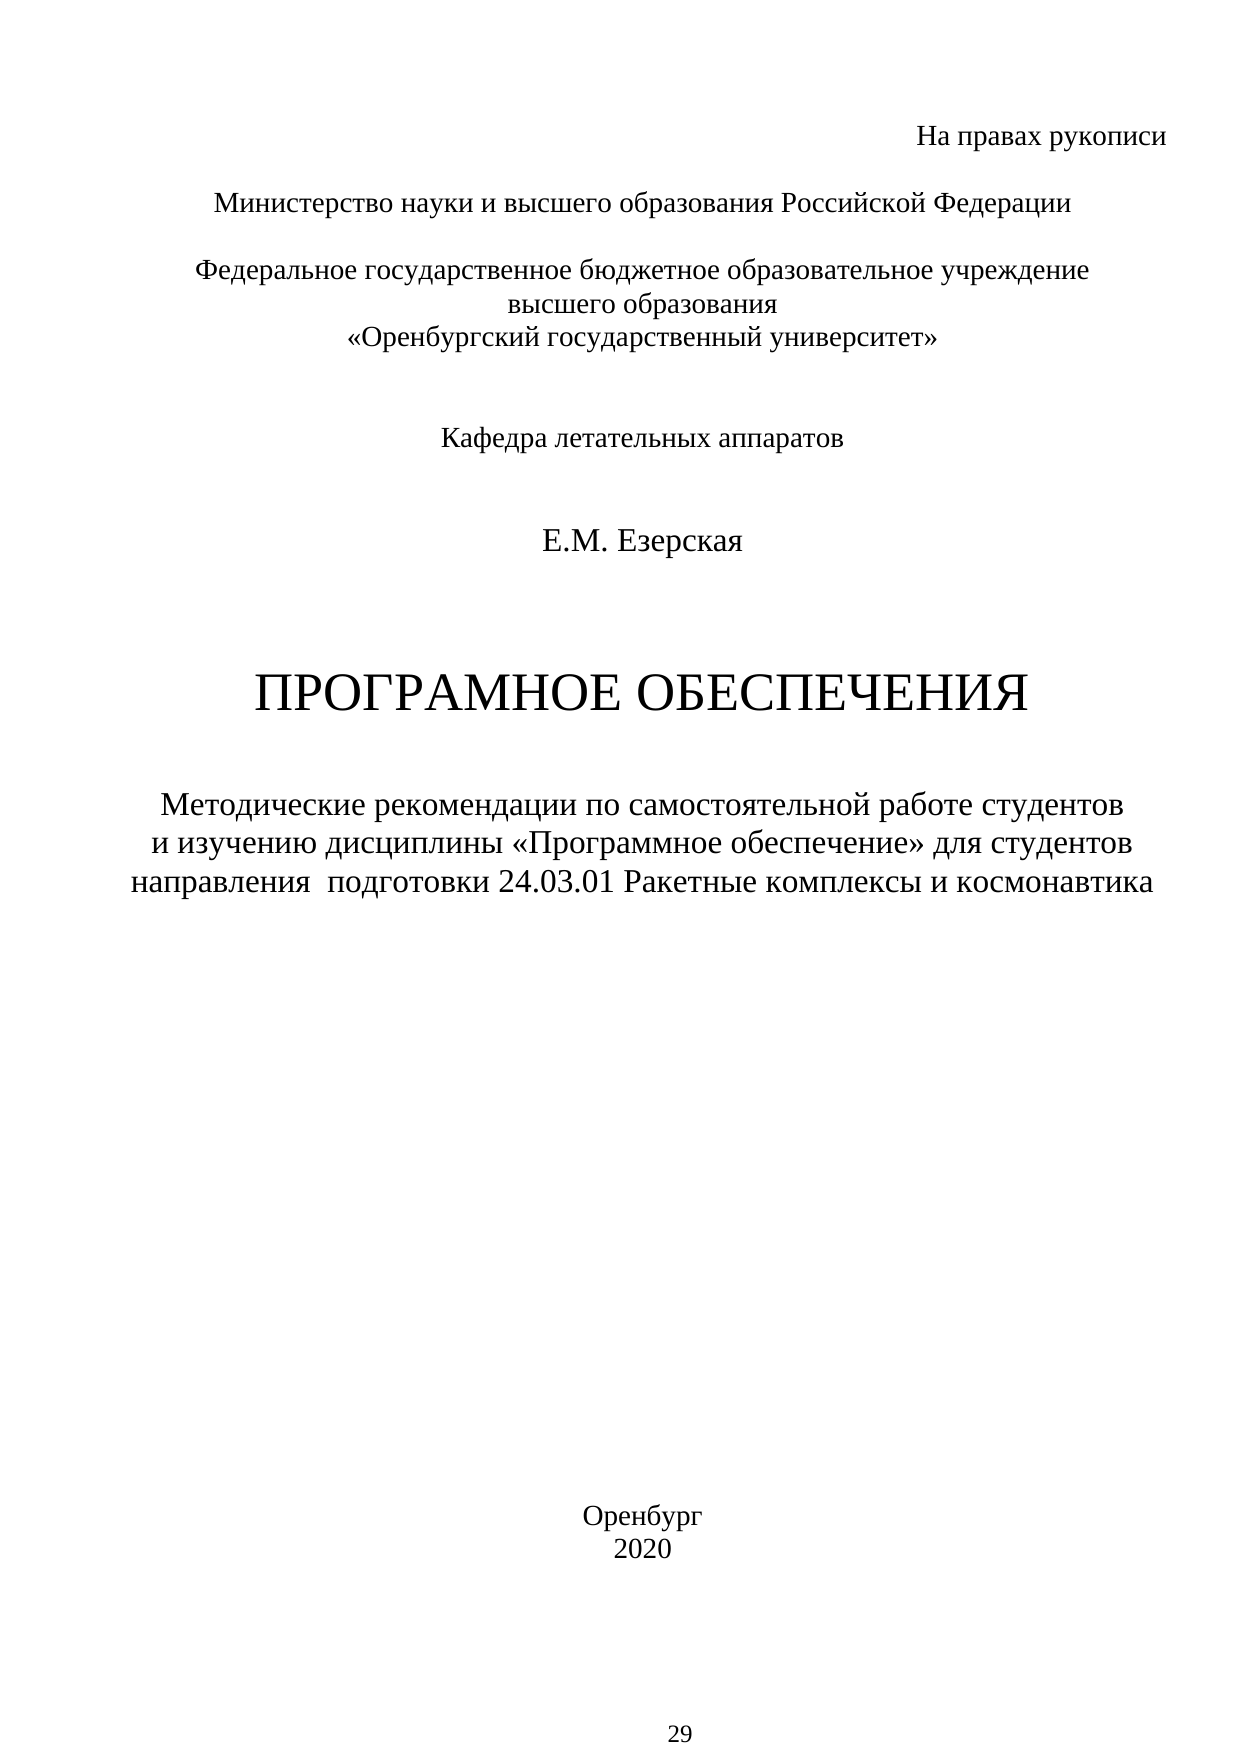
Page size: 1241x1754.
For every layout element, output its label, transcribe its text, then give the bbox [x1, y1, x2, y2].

title Министерство науки и высшего образования Российской Федерации [118, 185, 1167, 219]
title высшего образования [118, 286, 1167, 319]
title Федеральное государственное бюджетное образовательное учреждение [118, 252, 1167, 286]
text Кафедра летательных аппаратов [118, 420, 1167, 453]
title «Оренбургский государственный университет» [118, 319, 1167, 353]
text и изучению дисциплины «Программное обеспечение» для студентов направления подготовки 24.03.01 Ракетные комплексы и космонавтика [118, 822, 1167, 899]
title На правах рукописи [118, 118, 1167, 152]
text ПРОГРАМНОЕ ОБЕСПЕЧЕНИЯ [118, 659, 1167, 722]
text 2020 [118, 1532, 1167, 1565]
text Оренбург [118, 1498, 1167, 1532]
text Методические рекомендации по самостоятельной работе студентов [118, 784, 1167, 822]
text Е.М. Езерская [118, 521, 1167, 559]
